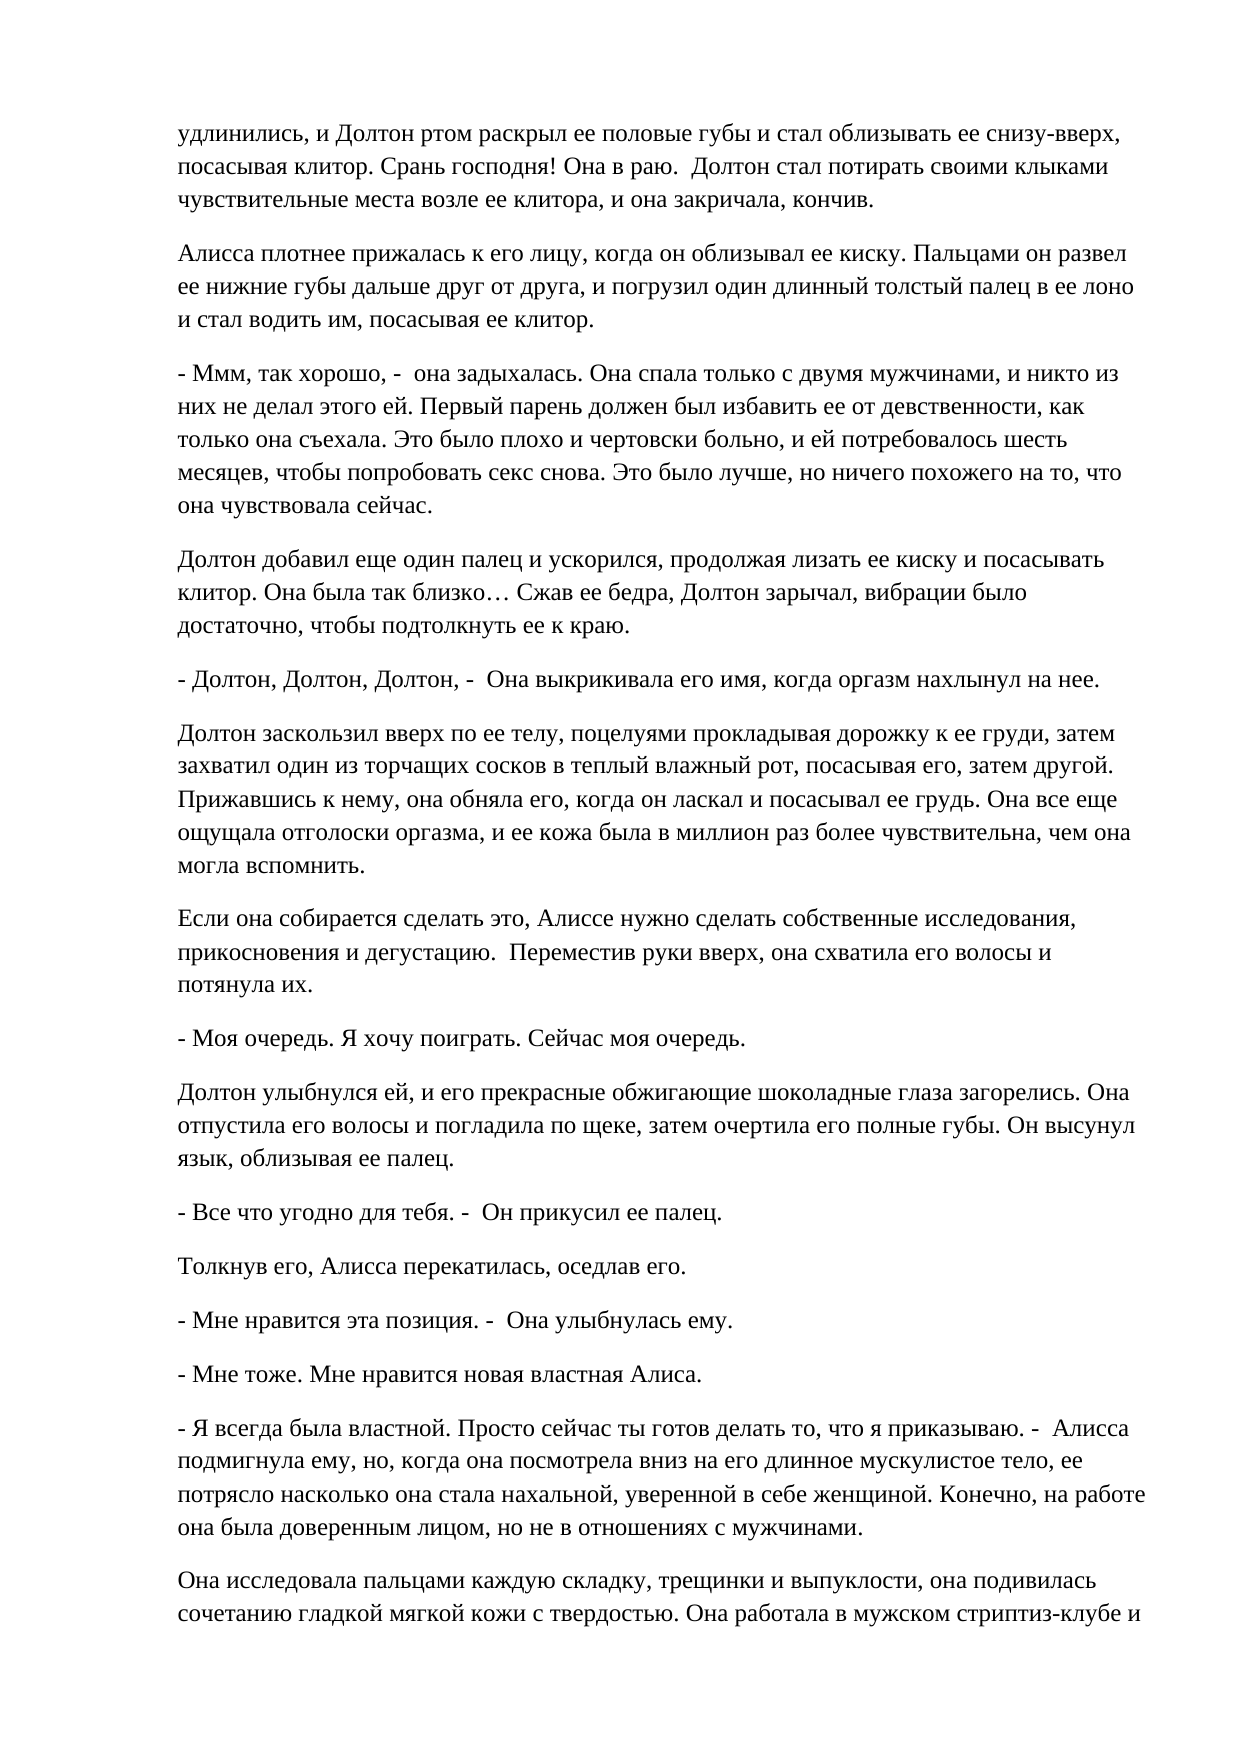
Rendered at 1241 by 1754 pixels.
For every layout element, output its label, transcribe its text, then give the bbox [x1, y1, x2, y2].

text - Мне тоже. Мне нравится новая властная Алиса. [177, 1359, 1152, 1387]
text - Ммм, так хорошо, - она задыхалась. Она спала только с двумя мужчинами, и никто из них не делал этого ей. Первый парень должен был избавить ее от девственности, как только она съехала. Это было плохо и чертовски больно, и ей потребовалось шесть месяцев, чтобы попробовать секс снова. Это было лучше, но ничего похожего на то, что она чувствовала сейчас. [177, 358, 1152, 519]
text Если она собирается сделать это, Алиссе нужно сделать собственные исследования, прикосновения и дегустацию. Переместив руки вверх, она схватила его волосы и потянула их. [177, 903, 1152, 998]
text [177, 118, 1152, 213]
text - Все что угодно для тебя. - Он прикусил ее палец. [177, 1197, 1152, 1226]
text Долтон улыбнулся ей, и его прекрасные обжигающие шоколадные глаза загорелись. Она отпустила его волосы и погладила по щеке, затем очертила его полные губы. Он высунул язык, облизывая ее палец. [177, 1077, 1152, 1172]
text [177, 1566, 1152, 1627]
text Толкнув его, Алисса перекатилась, оседлав его. [177, 1251, 1152, 1280]
text - Долтон, Долтон, Долтон, - Она выкрикивала его имя, когда оргазм нахлынул на нее. [177, 664, 1152, 692]
text - Мне нравится эта позиция. - Она улыбнулась ему. [177, 1305, 1152, 1334]
text - Я всегда была властной. Просто сейчас ты готов делать то, что я приказываю. - Алисса подмигнула ему, но, когда она посмотрела вниз на его длинное мускулистое тело, ее потрясло насколько она стала нахальной, уверенной в себе женщиной. Конечно, на работе она была доверенным лицом, но не в отношениях с мужчинами. [177, 1413, 1152, 1540]
text Алисса плотнее прижалась к его лицу, когда он облизывал ее киску. Пальцами он развел ее нижние губы дальше друг от друга, и погрузил один длинный толстый палец в ее лоно и стал водить им, посасывая ее клитор. [177, 238, 1152, 333]
text Долтон заскользил вверх по ее телу, поцелуями прокладывая дорожку к ее груди, затем захватил один из торчащих сосков в теплый влажный рот, посасывая его, затем другой. Прижавшись к нему, она обняла его, когда он ласкал и посасывал ее грудь. Она все еще ощущала отголоски оргазма, и ее кожа была в миллион раз более чувствительна, чем она могла вспомнить. [177, 718, 1152, 878]
text - Моя очередь. Я хочу поиграть. Сейчас моя очередь. [177, 1023, 1152, 1052]
text Долтон добавил еще один палец и ускорился, продолжая лизать ее киску и посасывать клитор. Она была так близко… Сжав ее бедра, Долтон зарычал, вибрации было достаточно, чтобы подтолкнуть ее к краю. [177, 544, 1152, 639]
